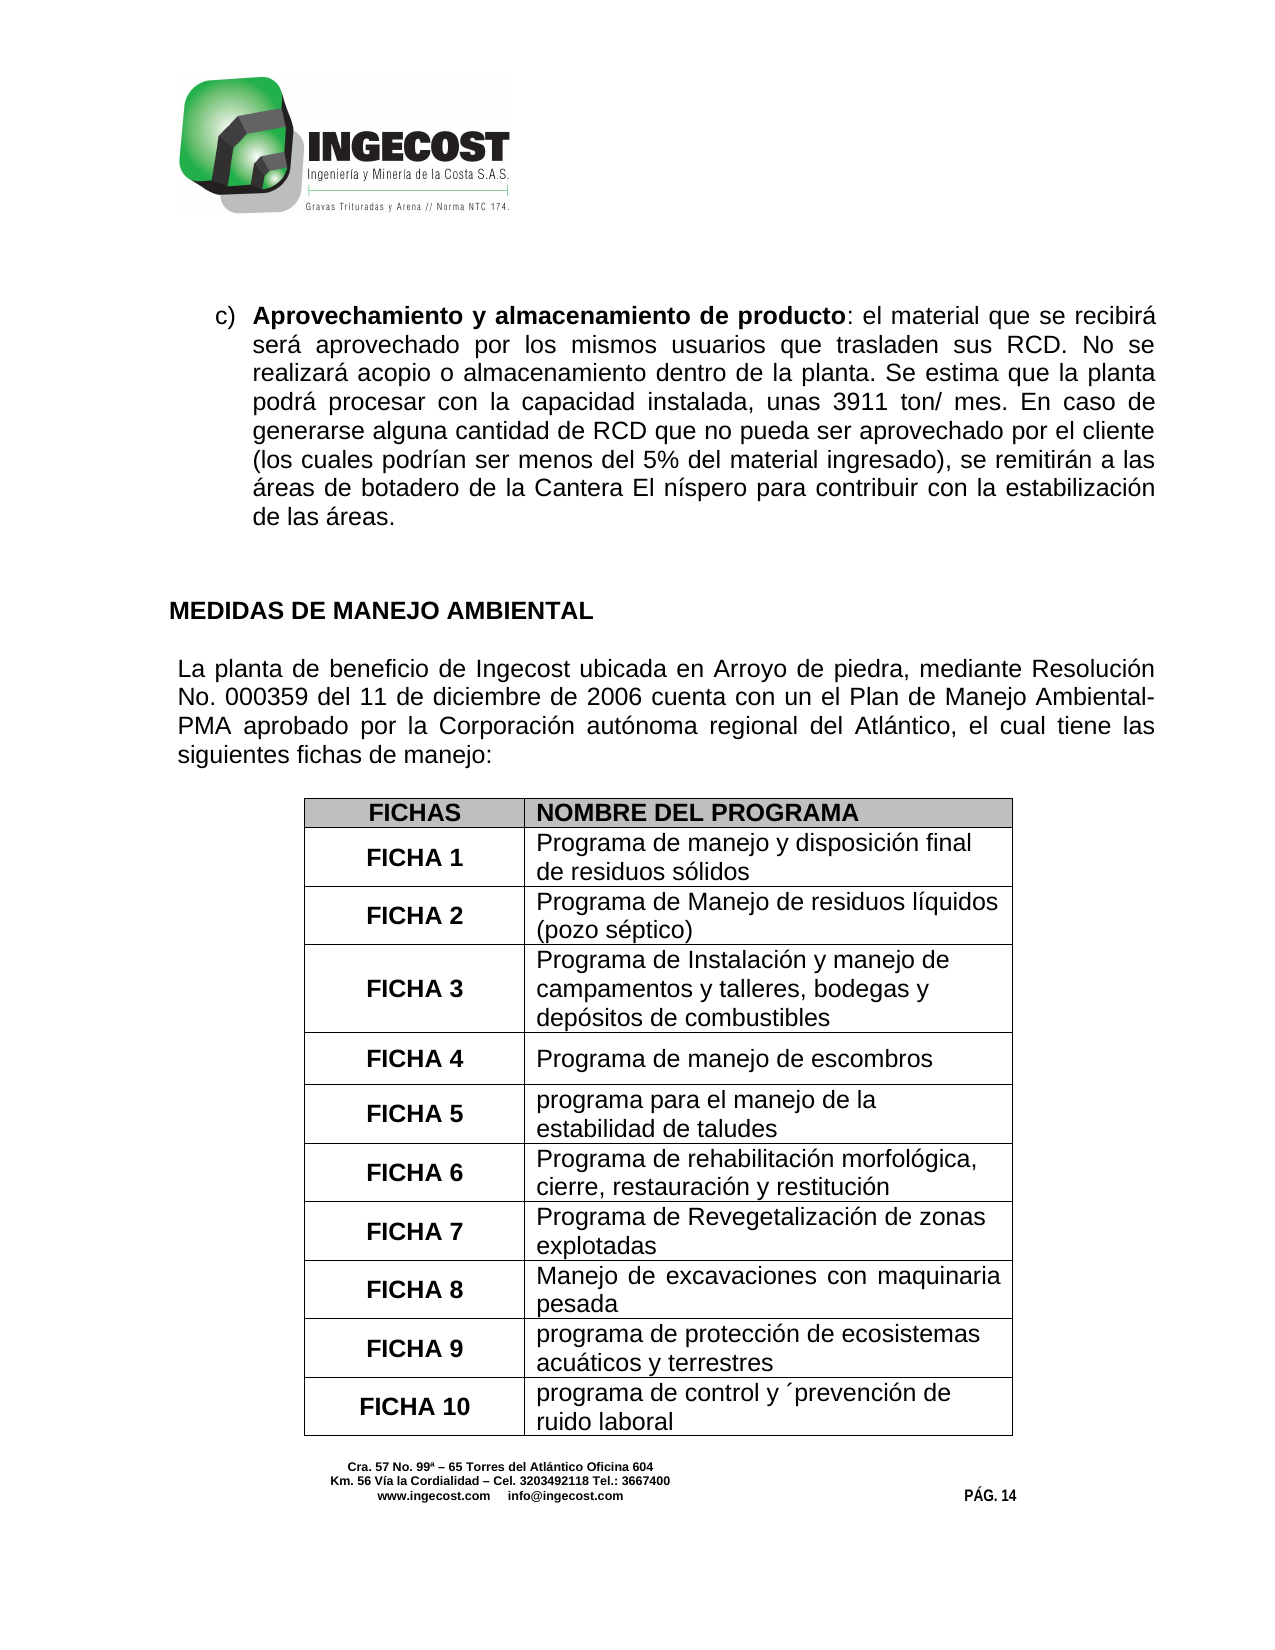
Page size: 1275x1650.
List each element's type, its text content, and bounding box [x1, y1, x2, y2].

table_cell Programa de manejo y disposición final de residuos sólidos [525, 828, 1012, 886]
table_header FICHAS [305, 799, 524, 827]
table_cell Programa de manejo de escombros [525, 1033, 1012, 1084]
table_cell FICHA 10 [305, 1378, 524, 1435]
table_cell Programa de rehabilitación morfológica, cierre, restauración y restitución [525, 1144, 1012, 1201]
table_cell FICHA 1 [305, 828, 524, 886]
table_cell FICHA 3 [305, 945, 524, 1032]
table_cell FICHA 7 [305, 1202, 524, 1260]
table_cell Programa de Manejo de residuos líquidos (pozo séptico) [525, 887, 1012, 944]
table_cell FICHA 4 [305, 1033, 524, 1084]
table_cell programa de protección de ecosistemas acuáticos y terrestres [525, 1319, 1012, 1377]
list Aprovechamiento y almacenamiento de producto: el material que se recibirá será aprovechado por los mismos usuarios que trasladen sus RCD. No se realizará acopio o almacenamiento dentro de la planta. Se estima que la planta podrá procesar con la capacidad instalada, unas 3911 ton/ mes. En caso de generarse alguna cantidad de RCD que no pueda ser aprovechado por el cliente (los cuales podrían ser menos del 5% del material ingresado), se remitirán a las áreas de botadero de la Cantera El níspero para contribuir con la estabilización de las áreas. [215, 301, 1157, 531]
subtitle MEDIDAS DE MANEJO AMBIENTAL [169, 596, 1157, 625]
table_cell FICHA 9 [305, 1319, 524, 1377]
table_header NOMBRE DEL PROGRAMA [525, 799, 1012, 827]
picture [177, 75, 511, 215]
table_cell FICHA 5 [305, 1085, 524, 1143]
table_cell FICHA 8 [305, 1261, 524, 1318]
text La planta de beneficio de Ingecost ubicada en Arroyo de piedra, mediante Resolución No. 000359 del 11 de diciembre de 2006 cuenta con un el Plan de Manejo Ambiental-PMA aprobado por la Corporación autónoma regional del Atlántico, el cual tiene las siguientes fichas de manejo: [177, 654, 1157, 769]
table_cell FICHA 2 [305, 887, 524, 944]
table_cell programa para el manejo de la estabilidad de taludes [525, 1085, 1012, 1143]
table_cell Manejo de excavaciones con maquinaria pesada [525, 1261, 1012, 1318]
table_cell Programa de Revegetalización de zonas explotadas [525, 1202, 1012, 1260]
table_cell Programa de Instalación y manejo de campamentos y talleres, bodegas y depósitos de combustibles [525, 945, 1012, 1032]
table_cell programa de control y ´prevención de ruido laboral [525, 1378, 1012, 1435]
table_cell FICHA 6 [305, 1144, 524, 1201]
